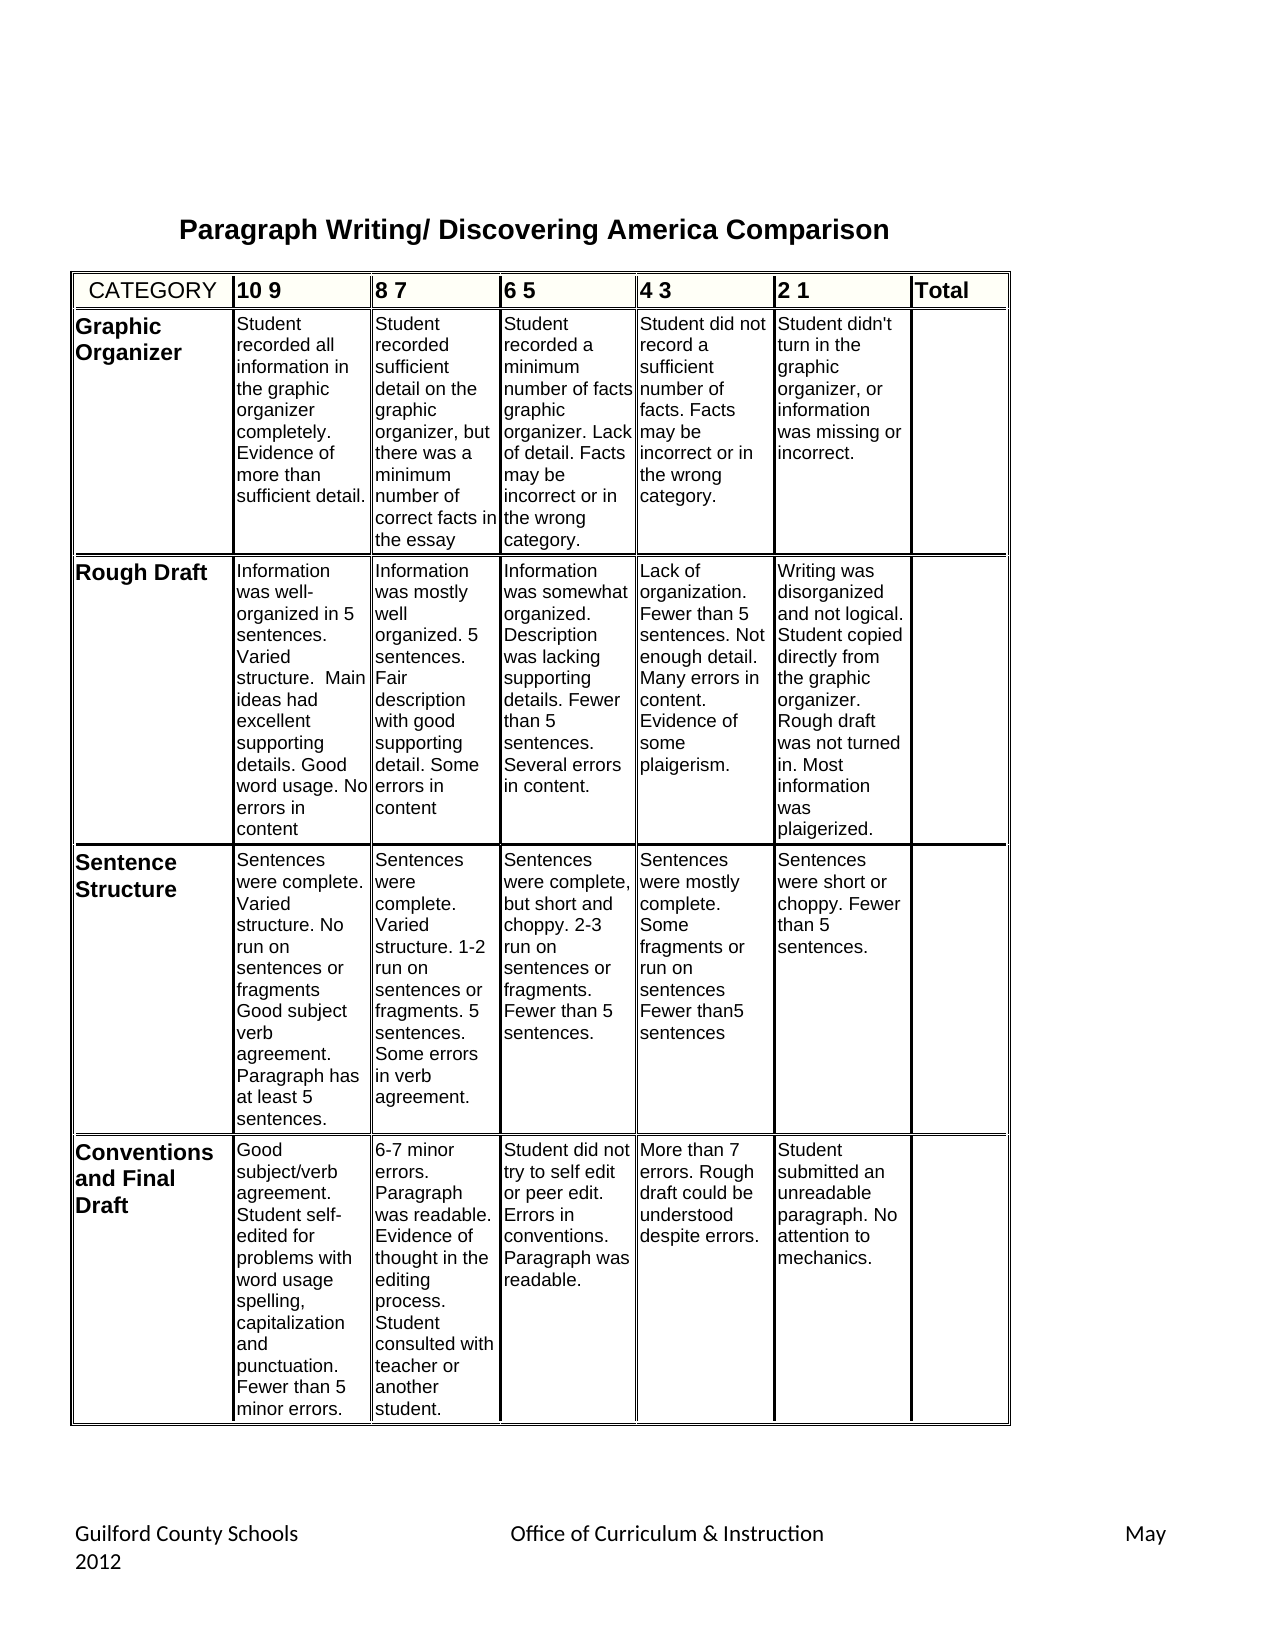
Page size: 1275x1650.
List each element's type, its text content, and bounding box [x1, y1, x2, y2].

table_cell Sentence Structure [72, 843, 232, 1133]
table_cell Writing was disorganized and not logical. Student copied directly from the graphic organizer. Rough draft was not turned in. Most information was plaigerized. [776, 557, 910, 843]
table_cell [913, 843, 1009, 1133]
table_cell Conventions and Final Draft [72, 1133, 233, 1422]
table_cell Good subject/verb agreement. Student self-edited for problems with word usage spelling, capitalization and punctuation. Fewer than 5 minor errors. [233, 1136, 372, 1422]
table_header 6 5 [500, 274, 636, 306]
table_header 4 3 [636, 274, 774, 306]
table_cell Information was mostly well organized. 5 sentences. Fair description with good supporting detail. Some errors in content [373, 557, 499, 843]
table_cell [913, 306, 1008, 553]
table_cell Student did not try to self edit or peer edit. Errors in conventions. Paragraph was readable. [500, 1136, 636, 1422]
table_cell 6-7 minor errors. Paragraph was readable. Evidence of thought in the editing process. Student consulted with teacher or another student. [372, 1136, 500, 1422]
table_cell Student recorded a minimum number of facts graphic organizer. Lack of detail. Facts may be incorrect or in the wrong category. [502, 310, 635, 553]
table_cell Student recorded all information in the graphic organizer completely. Evidence of more than sufficient detail. [235, 310, 370, 553]
table_cell Student recorded sufficient detail on the graphic organizer, but there was a minimum number of correct facts in the essay [373, 310, 499, 553]
table_header 8 7 [372, 274, 500, 306]
table_cell Graphic Organizer [74, 306, 232, 553]
table_cell Sentences were complete. Varied structure. No run on sentences or fragments Good subject verb agreement. Paragraph has at least 5 sentences. [235, 846, 370, 1133]
table_cell Student submitted an unreadable paragraph. No attention to mechanics. [774, 1136, 911, 1422]
table_cell Student did not record a sufficient number of facts. Facts may be incorrect or in the wrong category. [638, 310, 773, 553]
table_cell Sentences were short or choppy. Fewer than 5 sentences. [776, 846, 910, 1133]
table_cell [911, 1133, 1009, 1422]
table_cell More than 7 errors. Rough draft could be understood despite errors. [636, 1136, 774, 1422]
table_header [74, 75, 917, 249]
table_header 2 1 [774, 274, 911, 306]
table_cell [913, 553, 1008, 843]
table_cell Lack of organization. Fewer than 5 sentences. Not enough detail. Many errors in content. Evidence of some plaigerism. [638, 557, 773, 843]
table_header Total [911, 274, 1008, 306]
table_cell Student didn't turn in the graphic organizer, or information was missing or incorrect. [776, 310, 910, 553]
table_cell Information was somewhat organized. Description was lacking supporting details. Fewer than 5 sentences. Several errors in content. [502, 557, 635, 843]
table_cell Sentences were mostly complete. Some fragments or run on sentences Fewer than5 sentences [638, 846, 773, 1133]
table_header CATEGORY [74, 274, 233, 306]
table_cell Information was well-organized in 5 sentences. Varied structure. Main ideas had excellent supporting details. Good word usage. No errors in content [235, 557, 370, 843]
table_cell Sentences were complete, but short and choppy. 2-3 run on sentences or fragments. Fewer than 5 sentences. [502, 846, 635, 1133]
table_header 10 9 [233, 274, 372, 306]
table_cell Rough Draft [74, 553, 232, 843]
table_cell Sentences were complete. Varied structure. 1-2 run on sentences or fragments. 5 sentences. Some errors in verb agreement. [373, 846, 499, 1133]
